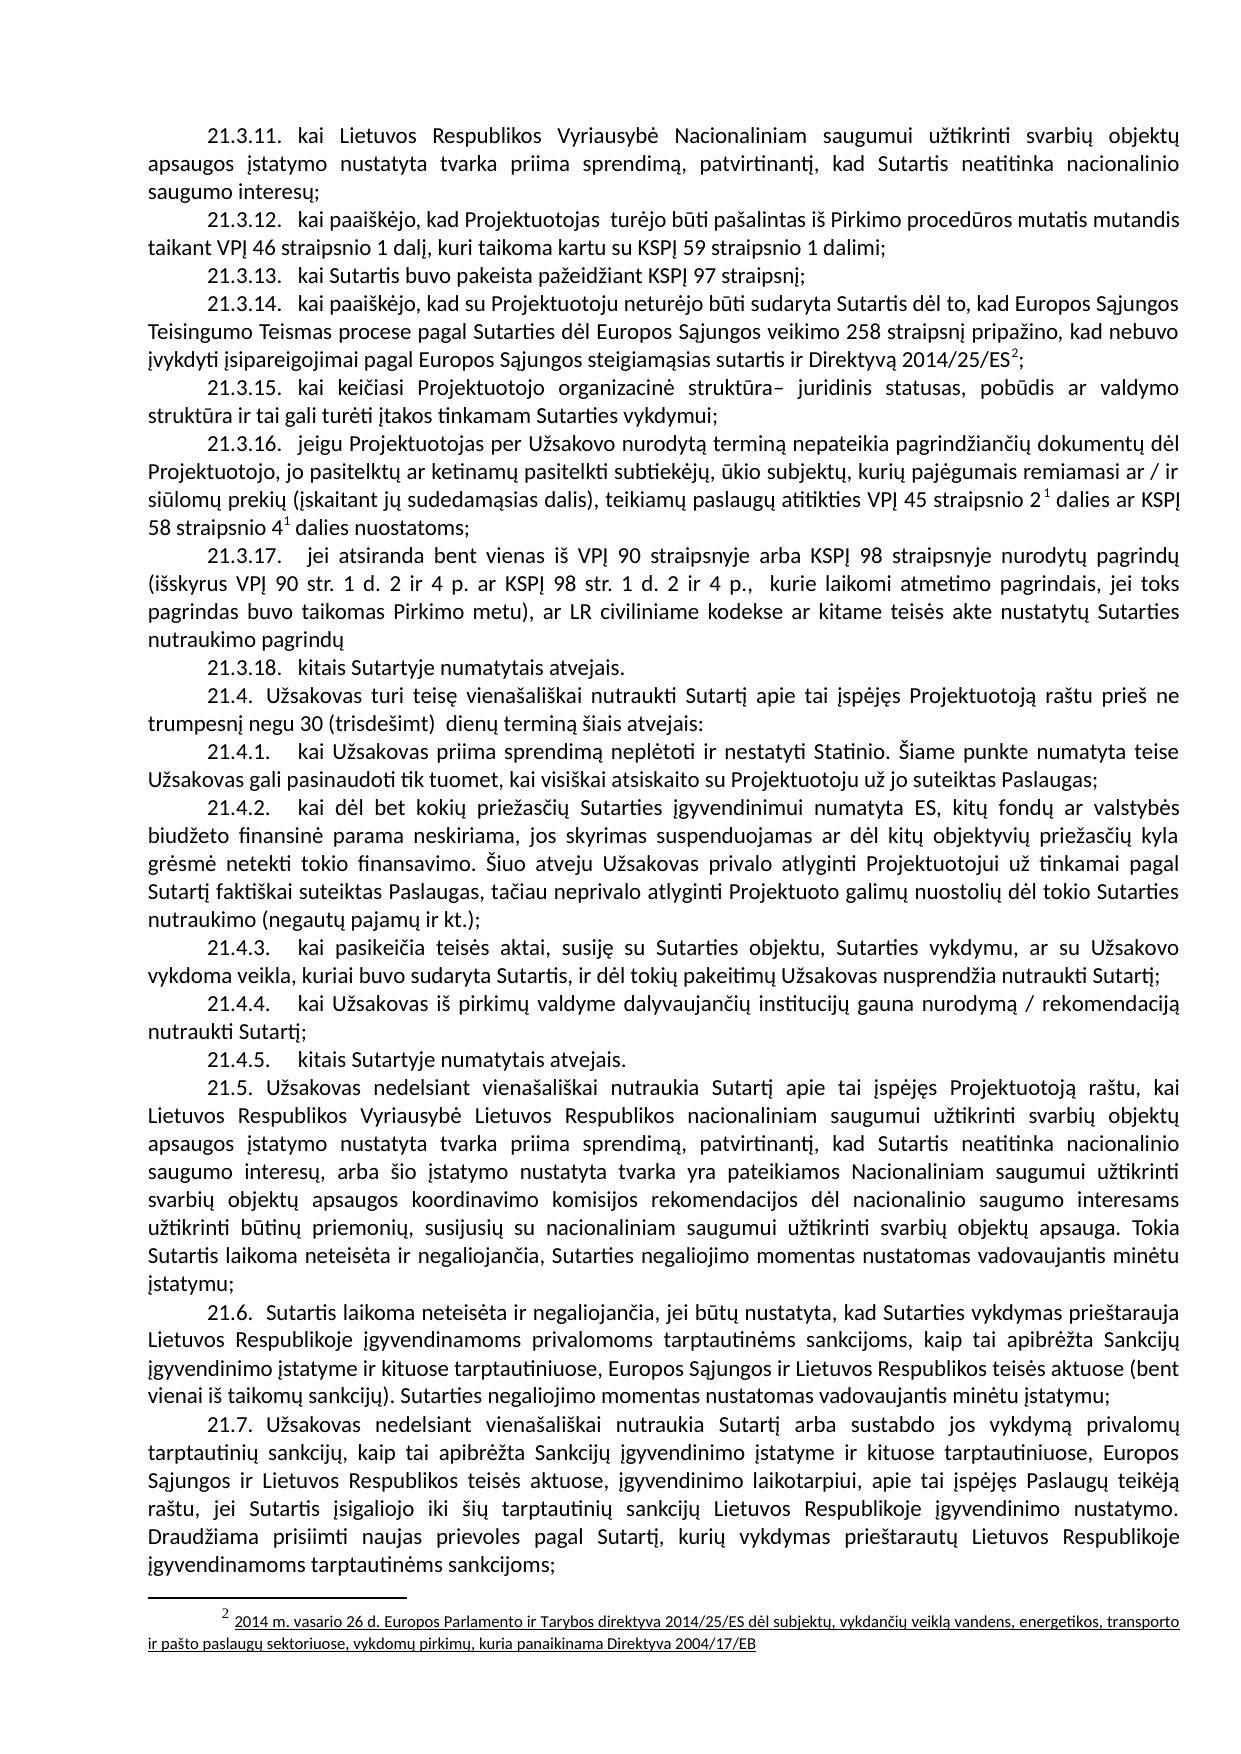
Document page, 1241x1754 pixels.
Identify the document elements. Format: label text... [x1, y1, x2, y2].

list kai Užsakovas iš pirkimų valdyme dalyvaujančių institucijų gauna nurodymą / rekomendaciją nutraukti Sutartį; [148, 989, 1181, 1045]
list kai dėl bet kokių priežasčių Sutarties įgyvendinimui numatyta ES, kitų fondų ar valstybės biudžeto finansinė parama neskiriama, jos skyrimas suspenduojamas ar dėl kitų objektyvių priežasčių kyla grėsmė netekti tokio finansavimo. Šiuo atveju Užsakovas privalo atlyginti Projektuotojui už tinkamai pagal Sutartį faktiškai suteiktas Paslaugas, tačiau neprivalo atlyginti Projektuoto galimų nuostolių dėl tokio Sutarties nutraukimo (negautų pajamų ir kt.); [148, 793, 1181, 933]
list Sutartis laikoma neteisėta ir negaliojančia, jei būtų nustatyta, kad Sutarties vykdymas prieštarauja Lietuvos Respublikoje įgyvendinamoms privalomoms tarptautinėms sankcijoms, kaip tai apibrėžta Sankcijų įgyvendinimo įstatyme ir kituose tarptautiniuose, Europos Sąjungos ir Lietuvos Respublikos teisės aktuose (bent vienai iš taikomų sankcijų). Sutarties negaliojimo momentas nustatomas vadovaujantis minėtu įstatymu; [148, 1298, 1181, 1410]
list kitais Sutartyje numatytais atvejais. [148, 1045, 1181, 1073]
list kai pasikeičia teisės aktai, susiję su Sutarties objektu, Sutarties vykdymu, ar su Užsakovo vykdoma veikla, kuriai buvo sudaryta Sutartis, ir dėl tokių pakeitimų Užsakovas nusprendžia nutraukti Sutartį; [148, 933, 1181, 989]
list Užsakovas nedelsiant vienašališkai nutraukia Sutartį apie tai įspėjęs Projektuotoją raštu, kai Lietuvos Respublikos Vyriausybė Lietuvos Respublikos nacionaliniam saugumui užtikrinti svarbių objektų apsaugos įstatymo nustatyta tvarka priima sprendimą, patvirtinantį, kad Sutartis neatitinka nacionalinio saugumo interesų, arba šio įstatymo nustatyta tvarka yra pateikiamos Nacionaliniam saugumui užtikrinti svarbių objektų apsaugos koordinavimo komisijos rekomendacijos dėl nacionalinio saugumo interesams užtikrinti būtinų priemonių, susijusių su nacionaliniam saugumui užtikrinti svarbių objektų apsauga. Tokia Sutartis laikoma neteisėta ir negaliojančia, Sutarties negaliojimo momentas nustatomas vadovaujantis minėtu įstatymu; [148, 1073, 1181, 1298]
list jei atsiranda bent vienas iš VPĮ 90 straipsnyje arba KSPĮ 98 straipsnyje nurodytų pagrindų (išskyrus VPĮ 90 str. 1 d. 2 ir 4 p. ar KSPĮ 98 str. 1 d. 2 ir 4 p., kurie laikomi atmetimo pagrindais, jei toks pagrindas buvo taikomas Pirkimo metu), ar LR civiliniame kodekse ar kitame teisės akte nustatytų Sutarties nutraukimo pagrindų [148, 541, 1181, 653]
list Užsakovas turi teisę vienašališkai nutraukti Sutartį apie tai įspėjęs Projektuotoją raštu prieš ne trumpesnį negu 30 (trisdešimt) dienų terminą šiais atvejais: [148, 681, 1181, 737]
list kitais Sutartyje numatytais atvejais. [148, 653, 1181, 681]
list kai Užsakovas priima sprendimą neplėtoti ir nestatyti Statinio. Šiame punkte numatyta teise Užsakovas gali pasinaudoti tik tuomet, kai visiškai atsiskaito su Projektuotoju už jo suteiktas Paslaugas; [148, 737, 1181, 793]
list kai keičiasi Projektuotojo organizacinė struktūra– juridinis statusas, pobūdis ar valdymo struktūra ir tai gali turėti įtakos tinkamam Sutarties vykdymui; [148, 373, 1181, 429]
list kai paaiškėjo, kad su Projektuotoju neturėjo būti sudaryta Sutartis dėl to, kad Europos Sąjungos Teisingumo Teismas procese pagal Sutarties dėl Europos Sąjungos veikimo 258 straipsnį pripažino, kad nebuvo įvykdyti įsipareigojimai pagal Europos Sąjungos steigiamąsias sutartis ir Direktyvą 2014/25/ES; [148, 289, 1181, 373]
list kai Sutartis buvo pakeista pažeidžiant KSPĮ 97 straipsnį; [148, 261, 1181, 289]
list jeigu Projektuotojas per Užsakovo nurodytą terminą nepateikia pagrindžiančių dokumentų dėl Projektuotojo, jo pasitelktų ar ketinamų pasitelkti subtiekėjų, ūkio subjektų, kurių pajėgumais remiamasi ar / ir siūlomų prekių (įskaitant jų sudedamąsias dalis), teikiamų paslaugų atitikties VPĮ 45 straipsnio 21 dalies ar KSPĮ 58 straipsnio 41 dalies nuostatoms; [148, 429, 1181, 541]
list Užsakovas nedelsiant vienašališkai nutraukia Sutartį arba sustabdo jos vykdymą privalomų tarptautinių sankcijų, kaip tai apibrėžta Sankcijų įgyvendinimo įstatyme ir kituose tarptautiniuose, Europos Sąjungos ir Lietuvos Respublikos teisės aktuose, įgyvendinimo laikotarpiui, apie tai įspėjęs Paslaugų teikėją raštu, jei Sutartis įsigaliojo iki šių tarptautinių sankcijų Lietuvos Respublikoje įgyvendinimo nustatymo. Draudžiama prisiimti naujas prievoles pagal Sutartį, kurių vykdymas prieštarautų Lietuvos Respublikoje įgyvendinamoms tarptautinėms sankcijoms; [148, 1410, 1181, 1578]
list kai Lietuvos Respublikos Vyriausybė Nacionaliniam saugumui užtikrinti svarbių objektų apsaugos įstatymo nustatyta tvarka priima sprendimą, patvirtinantį, kad Sutartis neatitinka nacionalinio saugumo interesų; [148, 121, 1181, 205]
list kai paaiškėjo, kad Projektuotojas turėjo būti pašalintas iš Pirkimo procedūros mutatis mutandis taikant VPĮ 46 straipsnio 1 dalį, kuri taikoma kartu su KSPĮ 59 straipsnio 1 dalimi; [148, 205, 1181, 261]
